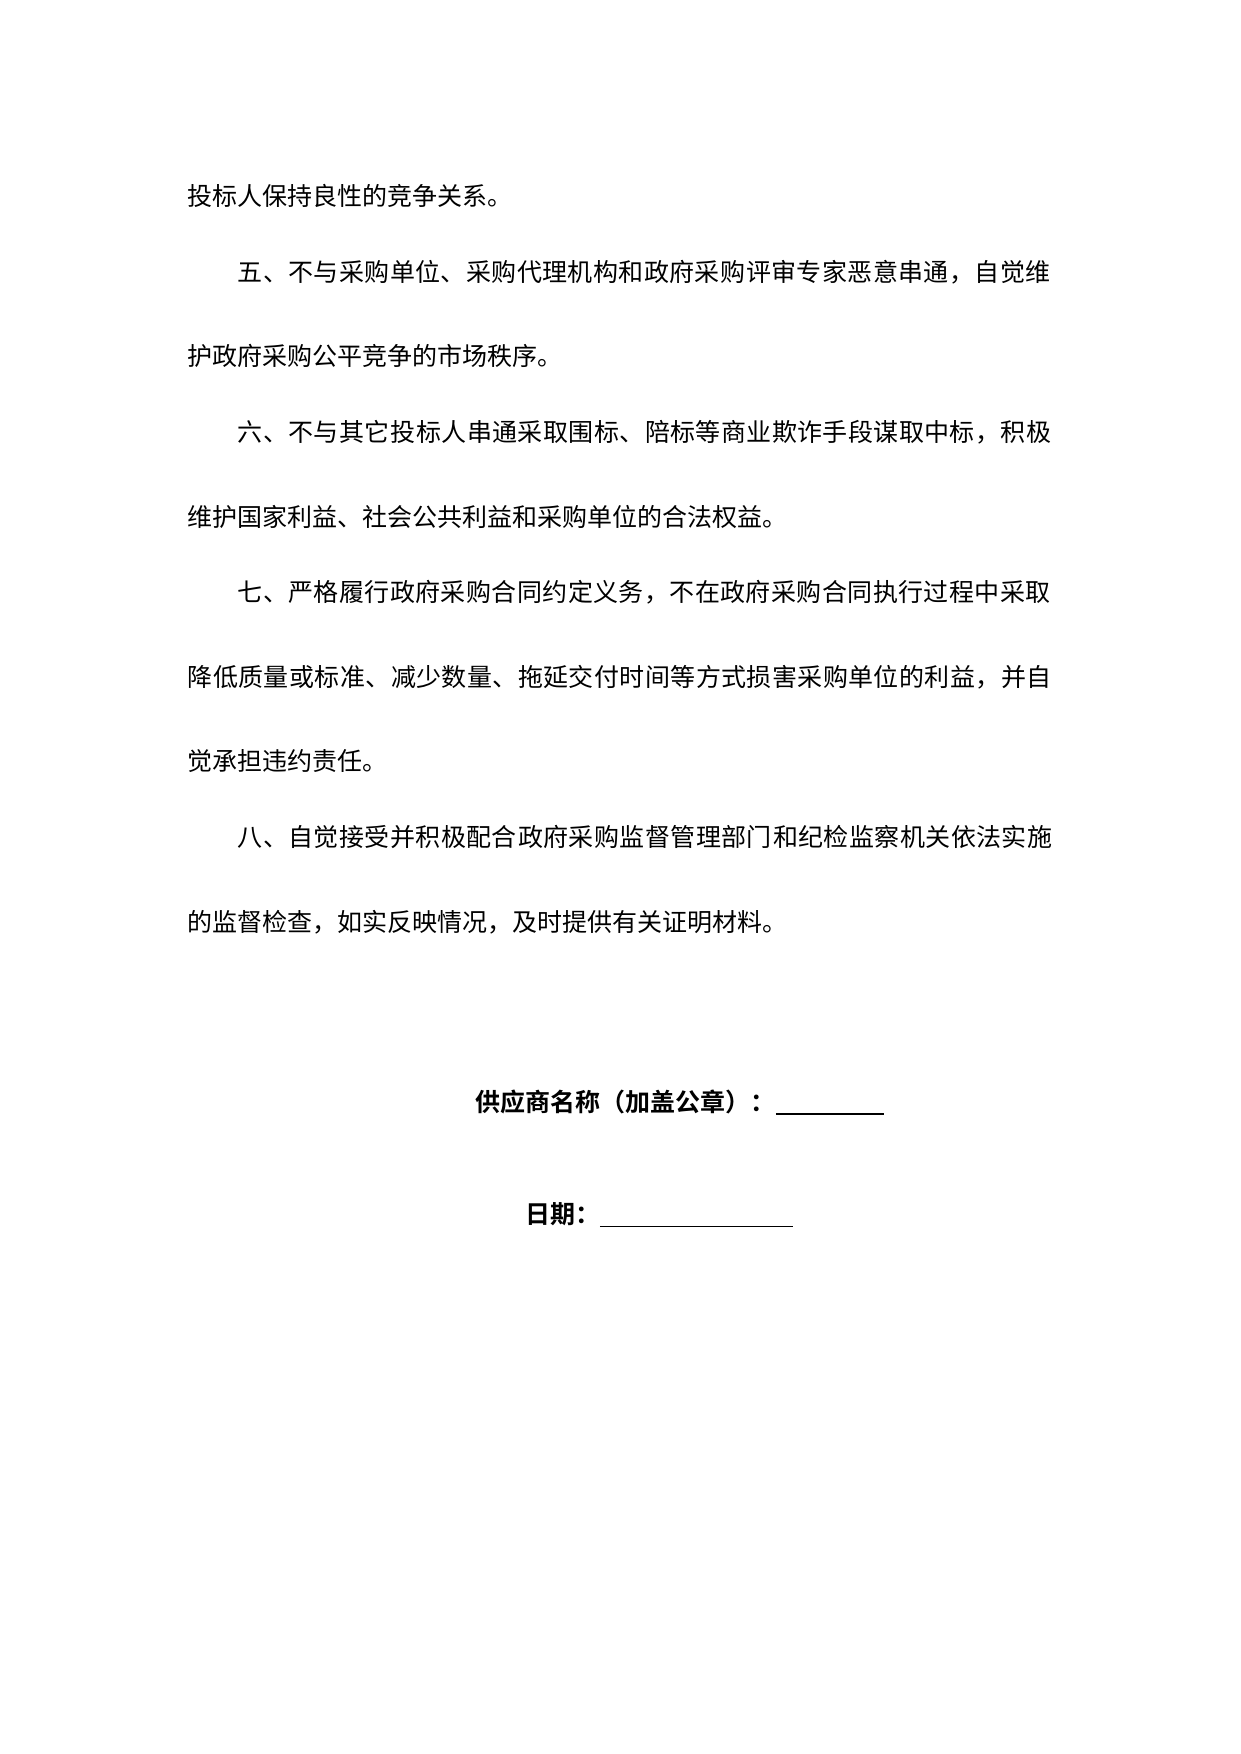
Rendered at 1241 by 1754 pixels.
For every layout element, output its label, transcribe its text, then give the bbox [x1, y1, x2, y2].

text 五、不与采购单位、采购代理机构和政府采购评审专家恶意串通，自觉维护政府采购公平竞争的市场秩序。 [187, 238, 1053, 387]
text 八、自觉接受并积极配合政府采购监督管理部门和纪检监察机关依法实施的监督检查，如实反映情况，及时提供有关证明材料。 [187, 803, 1053, 953]
text 七、严格履行政府采购合同约定义务，不在政府采购合同执行过程中采取降低质量或标准、减少数量、拖延交付时间等方式损害采购单位的利益，并自觉承担违约责任。 [187, 558, 1053, 792]
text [187, 162, 1053, 227]
text 供应商名称（加盖公章）： [253, 1068, 1053, 1133]
text 六、不与其它投标人串通采取围标、陪标等商业欺诈手段谋取中标，积极维护国家利益、社会公共利益和采购单位的合法权益。 [187, 398, 1053, 548]
text 日期： [253, 1180, 1053, 1245]
